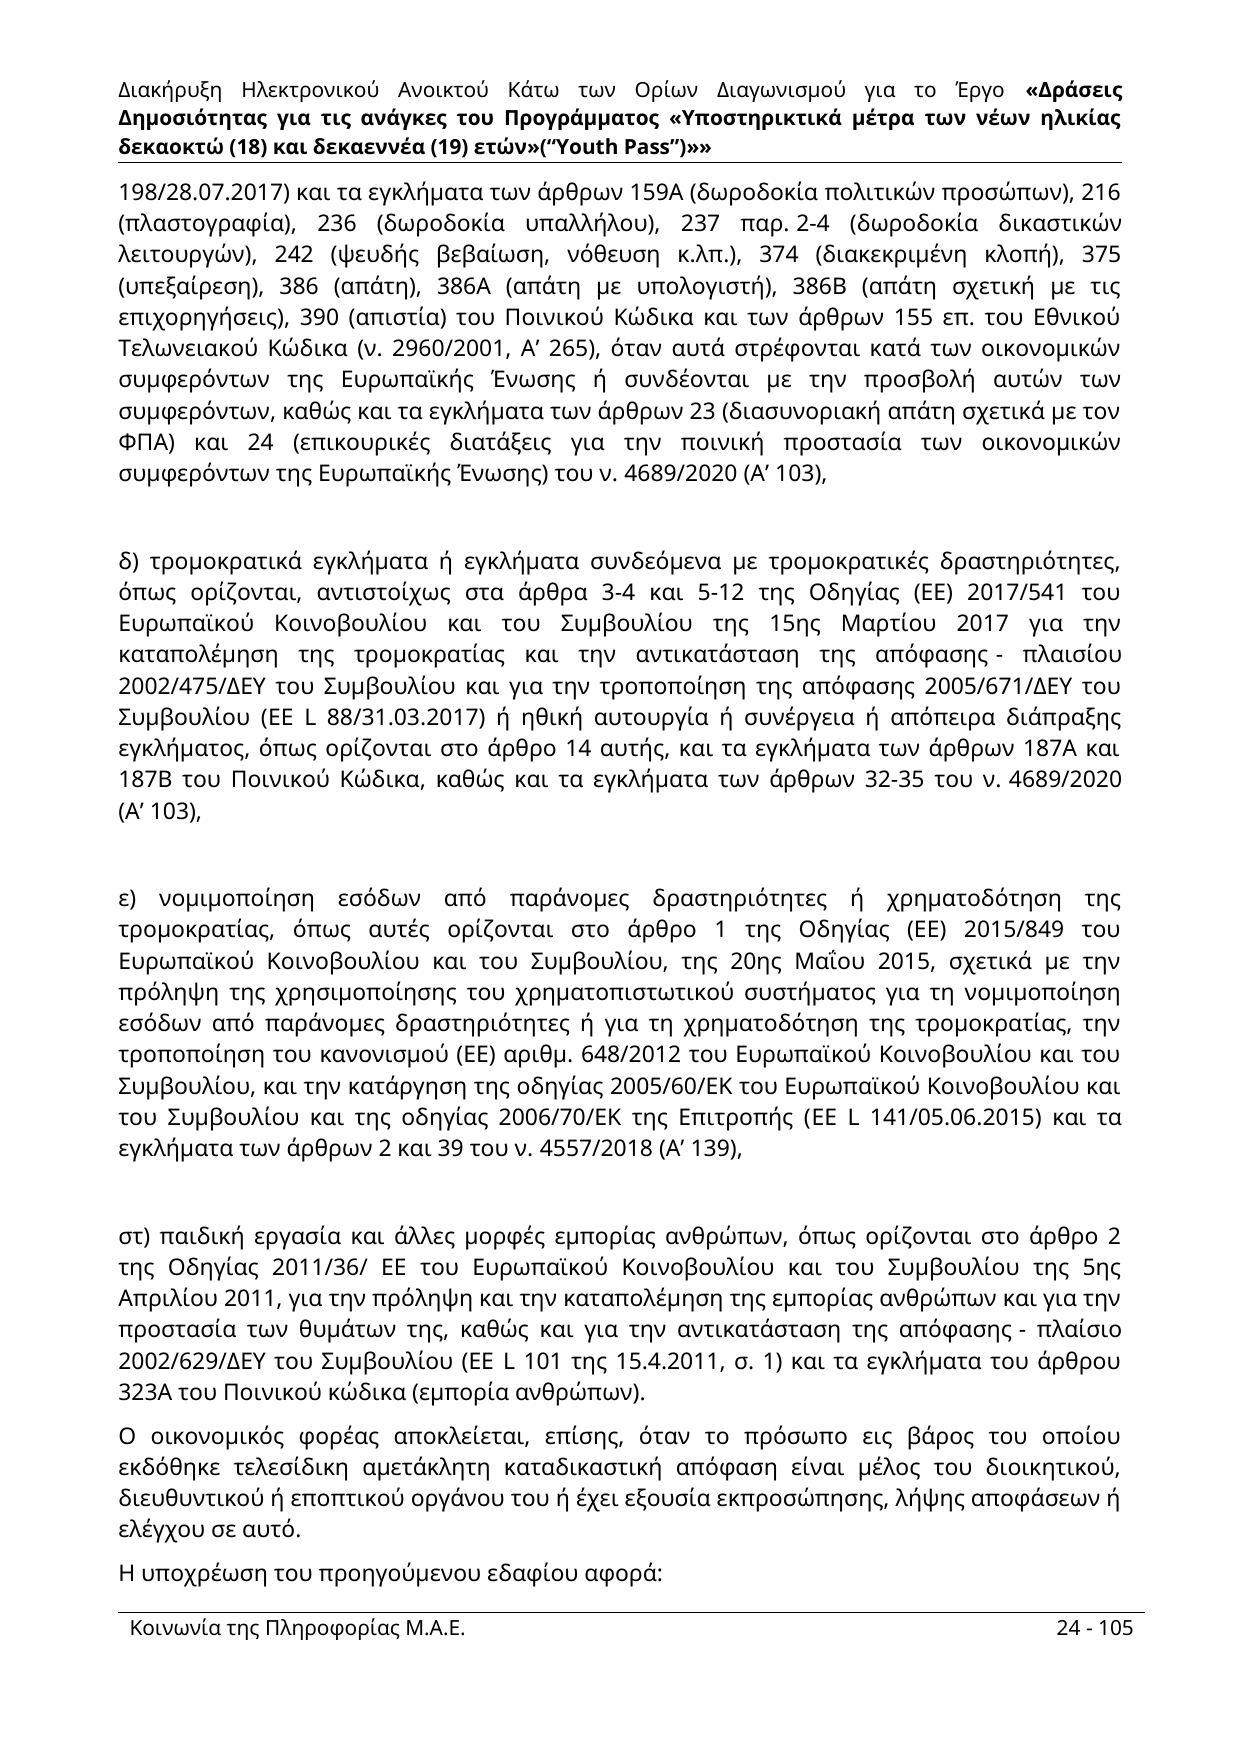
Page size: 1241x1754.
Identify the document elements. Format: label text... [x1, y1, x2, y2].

text στ) παιδική εργασία και άλλες μορφές εμπορίας ανθρώπων, όπως ορίζονται στο άρθρο 2 της Οδηγίας 2011/36/ ΕΕ του Ευρωπαϊκού Κοινοβουλίου και του Συμβουλίου της 5ης Απριλίου 2011, για την πρόληψη και την καταπολέμηση της εμπορίας ανθρώπων και για την προστασία των θυμάτων της, καθώς και για την αντικατάσταση της απόφασης - πλαίσιο 2002/629/ΔΕΥ του Συμβουλίου (ΕΕ L 101 της 15.4.2011, σ. 1) και τα εγκλήματα του άρθρου 323Α του Ποινικού κώδικα (εμπορία ανθρώπων). [118, 1220, 1122, 1407]
text ε) νομιμοποίηση εσόδων από παράνομες δραστηριότητες ή χρηματοδότηση της τρομοκρατίας, όπως αυτές ορίζονται στο άρθρο 1 της Οδηγίας (ΕΕ) 2015/849 του Ευρωπαϊκού Κοινοβουλίου και του Συμβουλίου, της 20ης Μαΐου 2015, σχετικά με την πρόληψη της χρησιμοποίησης του χρηματοπιστωτικού συστήματος για τη νομιμοποίηση εσόδων από παράνομες δραστηριότητες ή για τη χρηματοδότηση της τρομοκρατίας, την τροποποίηση του κανονισμού (ΕΕ) αριθμ. 648/2012 του Ευρωπαϊκού Κοινοβουλίου και του Συμβουλίου, και την κατάργηση της οδηγίας 2005/60/ΕΚ του Ευρωπαϊκού Κοινοβουλίου και του Συμβουλίου και της οδηγίας 2006/70/ΕΚ της Επιτροπής (EE L 141/05.06.2015) και τα εγκλήματα των άρθρων 2 και 39 του ν. 4557/2018 (Α’ 139), [118, 882, 1122, 1163]
text Ο οικονομικός φορέας αποκλείεται, επίσης, όταν το πρόσωπο εις βάρος του οποίου εκδόθηκε τελεσίδικη αμετάκλητη καταδικαστική απόφαση είναι μέλος του διοικητικού, διευθυντικού ή εποπτικού οργάνου του ή έχει εξουσία εκπροσώπησης, λήψης αποφάσεων ή ελέγχου σε αυτό. [118, 1420, 1122, 1545]
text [118, 176, 1122, 488]
text δ) τρομοκρατικά εγκλήματα ή εγκλήματα συνδεόμενα με τρομοκρατικές δραστηριότητες, όπως ορίζονται, αντιστοίχως στα άρθρα 3-4 και 5-12 της Οδηγίας (ΕΕ) 2017/541 του Ευρωπαϊκού Κοινοβουλίου και του Συμβουλίου της 15ης Μαρτίου 2017 για την καταπολέμηση της τρομοκρατίας και την αντικατάσταση της απόφασης - πλαισίου 2002/475/ΔΕΥ του Συμβουλίου και για την τροποποίηση της απόφασης 2005/671/ΔΕΥ του Συμβουλίου (EE L 88/31.03.2017) ή ηθική αυτουργία ή συνέργεια ή απόπειρα διάπραξης εγκλήματος, όπως ορίζονται στο άρθρο 14 αυτής, και τα εγκλήματα των άρθρων 187Α και 187Β του Ποινικού Κώδικα, καθώς και τα εγκλήματα των άρθρων 32-35 του ν. 4689/2020 (Α’ 103), [118, 545, 1122, 826]
text Η υποχρέωση του προηγούμενου εδαφίου αφορά: [118, 1557, 1122, 1588]
